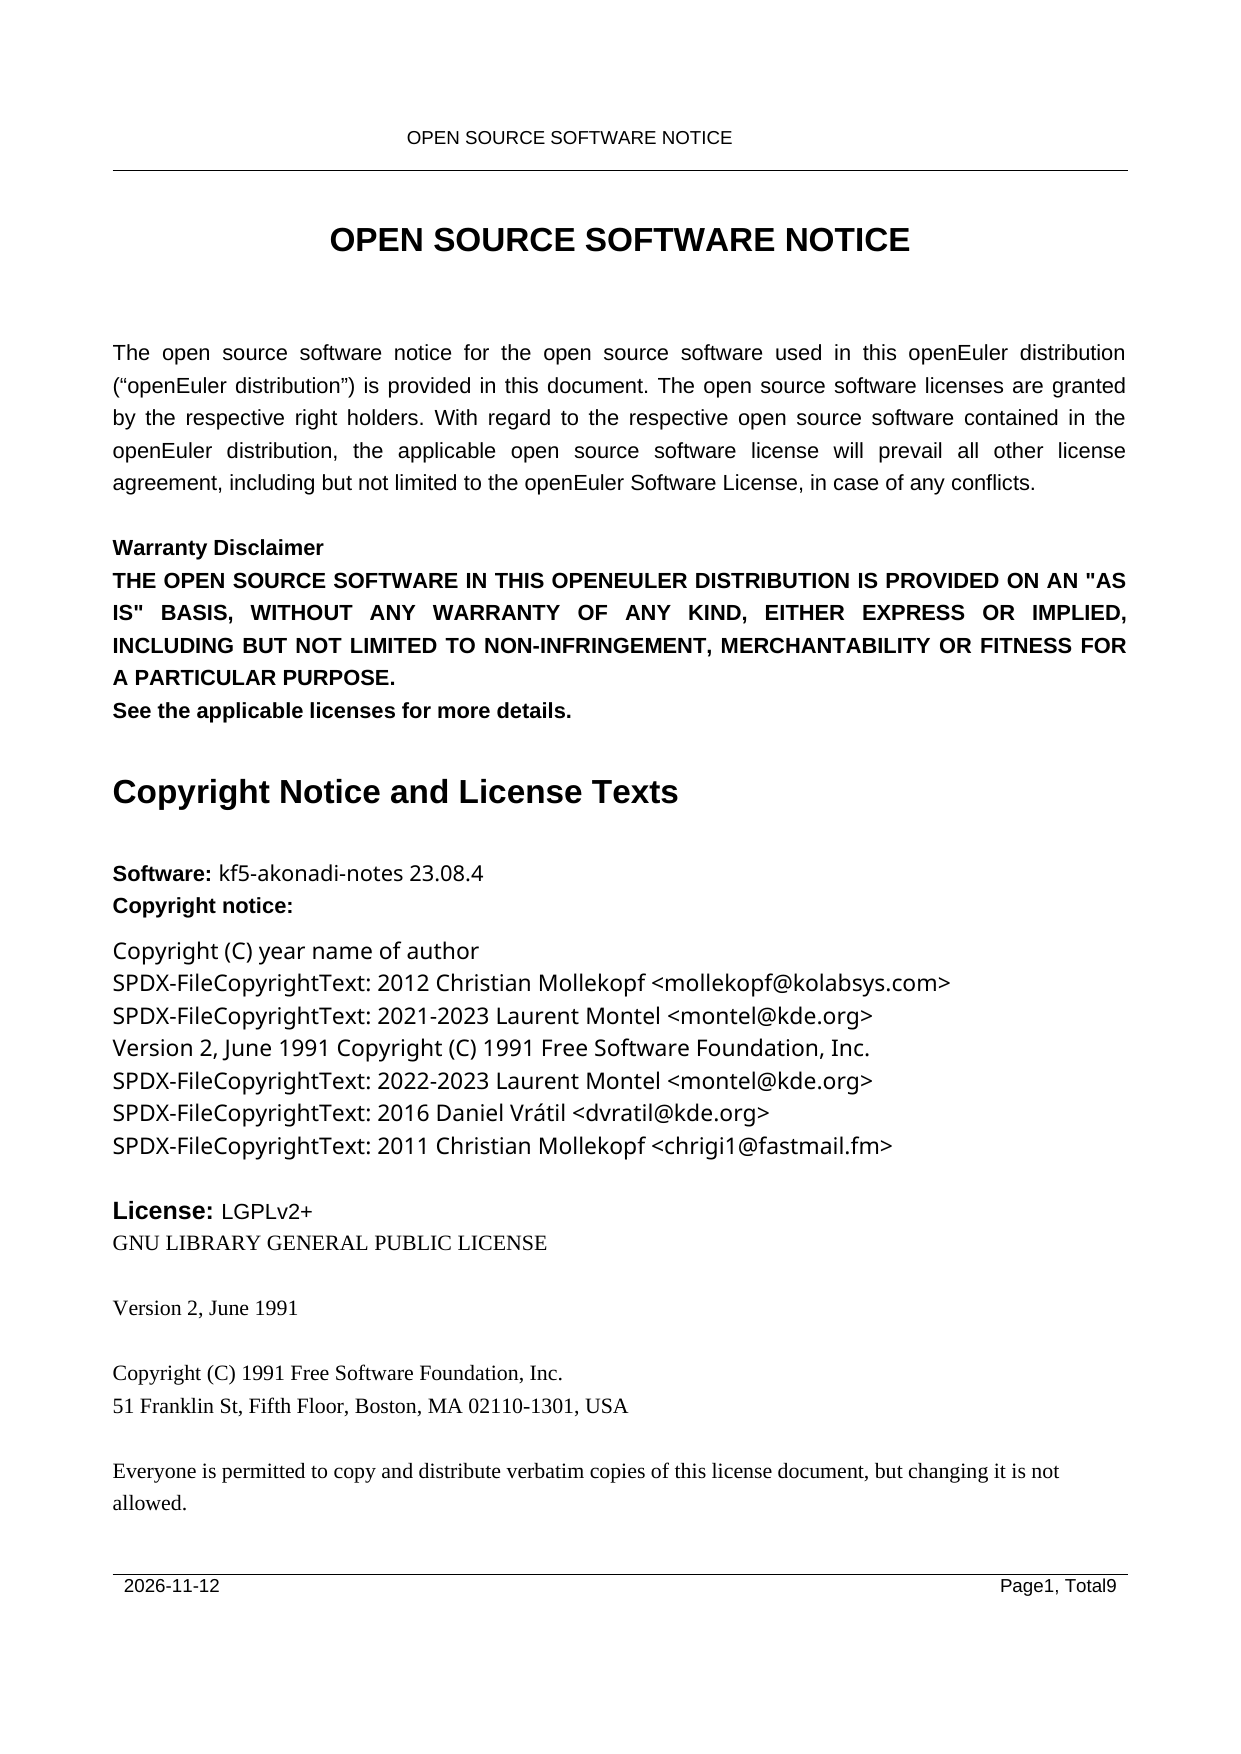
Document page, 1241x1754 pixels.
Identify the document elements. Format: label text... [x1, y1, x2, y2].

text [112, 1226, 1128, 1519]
text Copyright Notice and License Texts [112, 759, 1128, 824]
text OPEN SOURCE SOFTWARE NOTICE [112, 206, 1128, 271]
text Copyright (C) year name of author SPDX-FileCopyrightText: 2012 Christian Mollekopf <mollekopf@kolabsys.com> SPDX-FileCopyrightText: 2021-2023 Laurent Montel <montel@kde.org> Version 2, June 1991 Copyright (C) 1991 Free Software Foundation, Inc. SPDX-FileCopyrightText: 2022-2023 Laurent Montel <montel@kde.org> SPDX-FileCopyrightText: 2016 Daniel Vrátil <dvratil@kde.org> SPDX-FileCopyrightText: 2011 Christian Mollekopf <chrigi1@fastmail.fm> [112, 934, 1128, 1194]
title Software: kf5-akonadi-notes 23.08.4 [112, 856, 1128, 889]
text License: LGPLv2+ [112, 1194, 1128, 1226]
text THE OPEN SOURCE SOFTWARE IN THIS OPENEULER DISTRIBUTION IS PROVIDED ON AN "AS IS" BASIS, WITHOUT ANY WARRANTY OF ANY KIND, EITHER EXPRESS OR IMPLIED, INCLUDING BUT NOT LIMITED TO NON-INFRINGEMENT, MERCHANTABILITY OR FITNESS FOR A PARTICULAR PURPOSE. See the applicable licenses for more details. [112, 564, 1128, 726]
text The open source software notice for the open source software used in this openEuler distribution (“openEuler distribution”) is provided in this document. The open source software licenses are granted by the respective right holders. With regard to the respective open source software contained in the openEuler distribution, the applicable open source software license will prevail all other license agreement, including but not limited to the openEuler Software License, in case of any conflicts. [112, 336, 1128, 499]
text Warranty Disclaimer [112, 531, 1128, 564]
text Copyright notice: [112, 889, 1128, 921]
